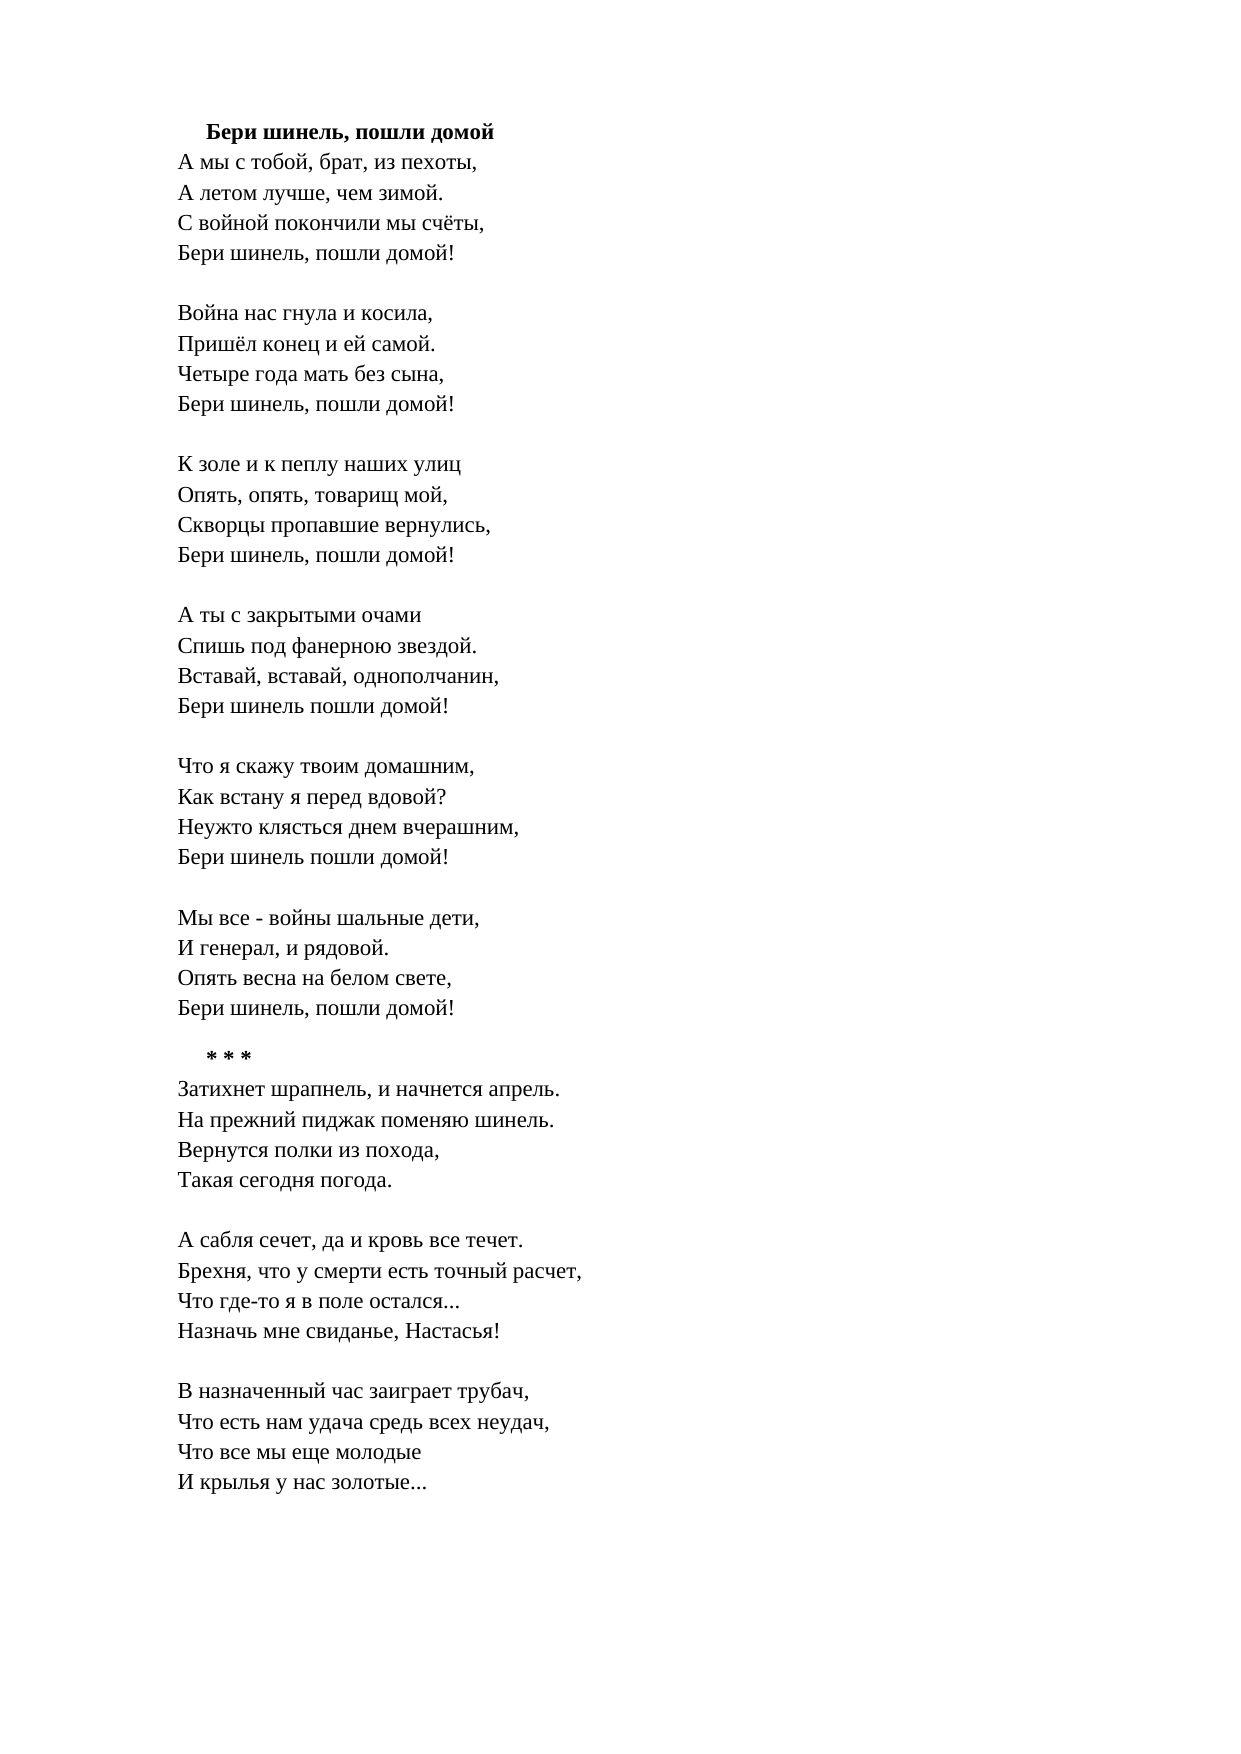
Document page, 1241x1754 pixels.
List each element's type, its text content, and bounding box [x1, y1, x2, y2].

text * * * Затихнет шрапнель, и начнется апрель. На прежний пиджак поменяю шинель. Вернутся полки из похода, Такая сегодня погода. А сабля сечет, да и кровь все течет. Брехня, что у смерти есть точный расчет, Что где-то я в поле остался... Назначь мне свиданье, Настасья! В назначенный час заиграет трубач, Что есть нам удача средь всех неудач, Что все мы еще молодые И крылья у нас золотые... [177, 1045, 1152, 1494]
text Бери шинель, пошли домой А мы с тобой, брат, из пехоты, А летом лучше, чем зимой. С войной покончили мы счёты, Бери шинель, пошли домой! Война нас гнула и косила, Пришёл конец и ей самой. Четыре года мать без сына, Бери шинель, пошли домой! К золе и к пеплу наших улиц Опять, опять, товарищ мой, Скворцы пропавшие вернулись, Бери шинель, пошли домой! А ты с закрытыми очами Спишь под фанерною звездой. Вставай, вставай, однополчанин, Бери шинель пошли домой! Что я скажу твоим домашним, Как встану я перед вдовой? Неужто клясться днем вчерашним, Бери шинель пошли домой! Мы все - войны шальные дети, И генерал, и рядовой. Опять весна на белом свете, Бери шинель, пошли домой! [177, 118, 1152, 1021]
